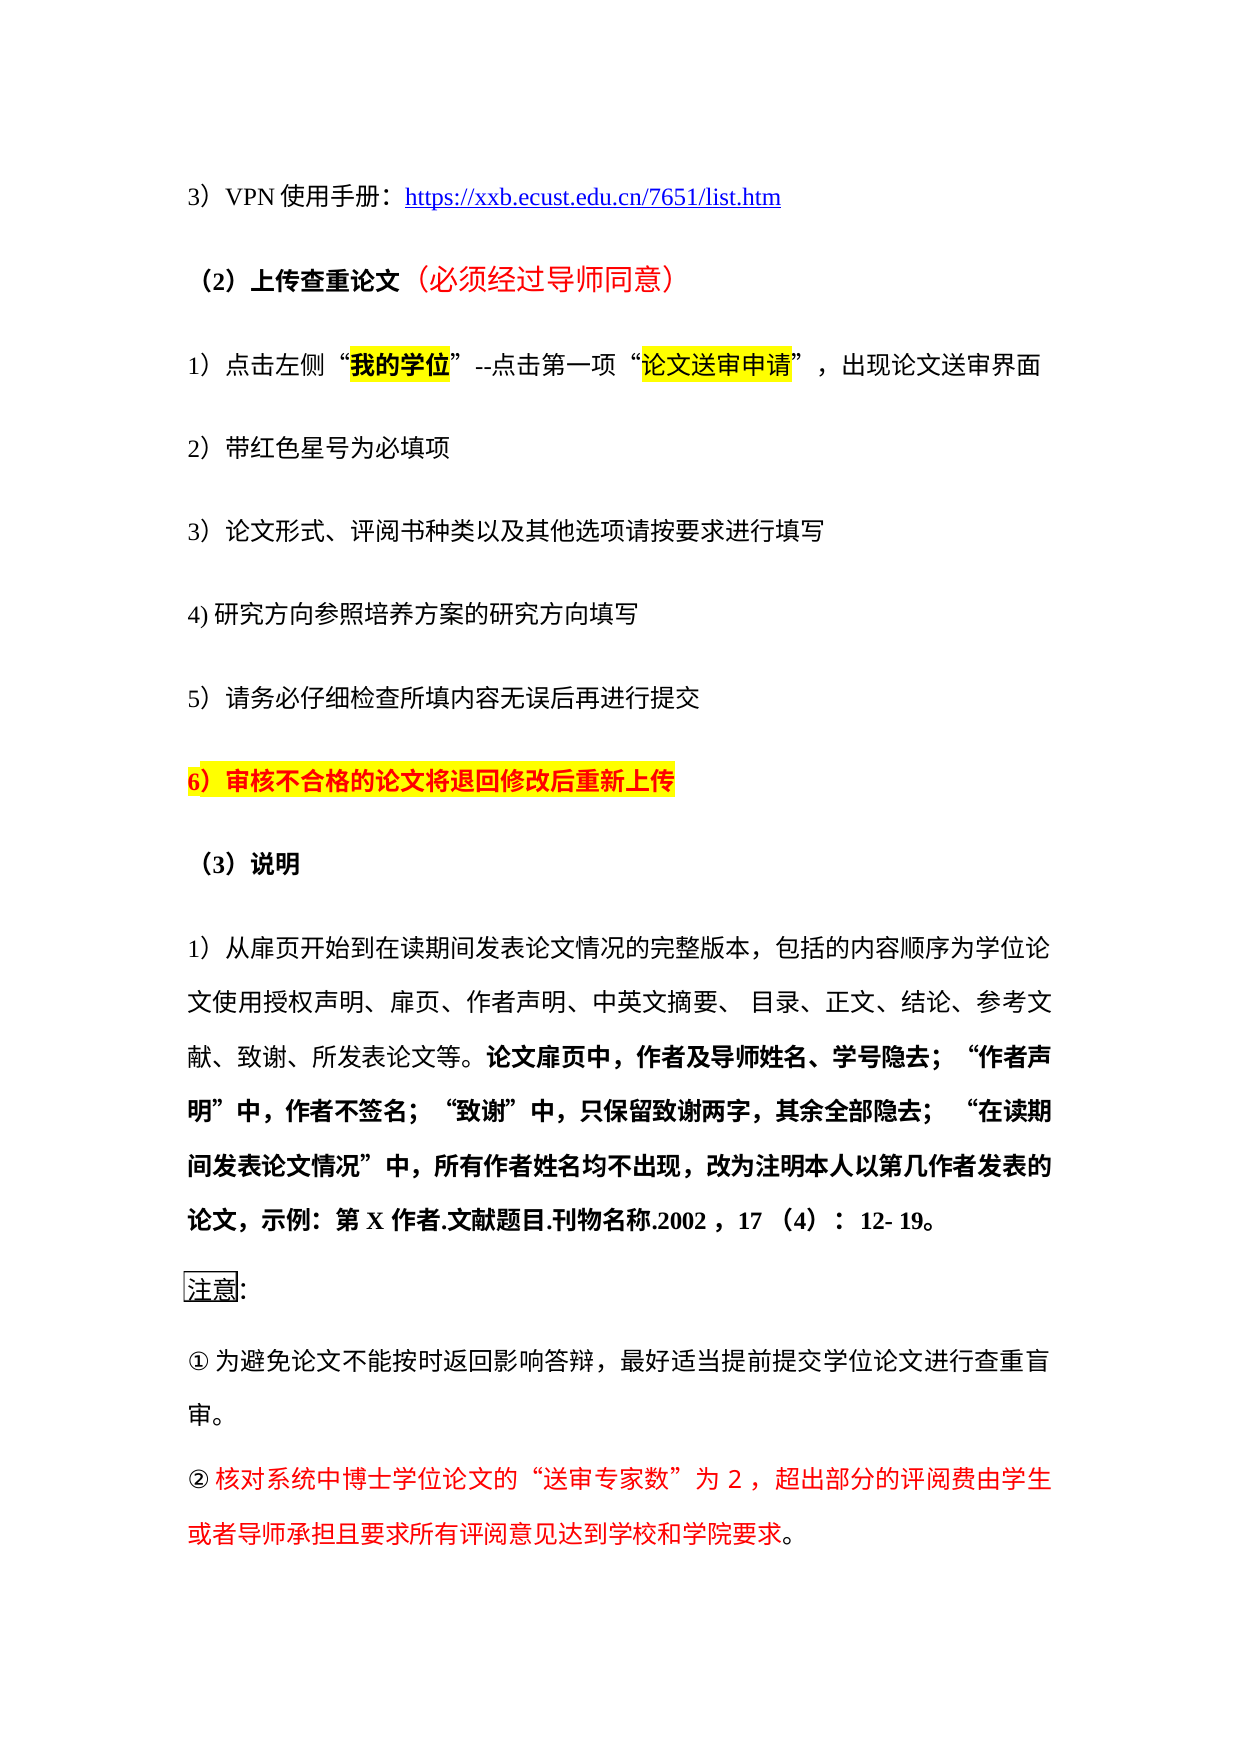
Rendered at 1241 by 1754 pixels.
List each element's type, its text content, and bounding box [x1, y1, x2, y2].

text 1）从扉页开始到在读期间发表论文情况的完整版本，包括的内容顺序为学位论文使用授权声明、扉页、作者声明、中英文摘要、 目录、正文、结论、参考文献、致谢、所发表论文等。论文扉页中，作者及导师姓名、学号隐去；“作者声明”中，作者不签名；“致谢”中，只保留致谢两字，其余全部隐去； “在读期间发表论文情况”中，所有作者姓名均不出现，改为注明本人以第几作者发表的论文，示例：第 X 作者.文献题目.刊物名称.2002 ，17 （4）：12- 19。 [187, 928, 1053, 1237]
text 1）点击左侧“我的学位”--点击第一项“论文送审申请”，出现论文送审界面 [187, 331, 1053, 396]
picture [183, 1271, 238, 1302]
text 4) 研究方向参照培养方案的研究方向填写 [187, 581, 1053, 646]
text 3）VPN使用手册：https://xxb.ecust.edu.cn/7651/list.htm [187, 162, 1053, 227]
text 6）审核不合格的论文将退回修改后重新上传 [187, 747, 1053, 812]
text （3）说明 [187, 830, 1053, 895]
text 3）论文形式、评阅书种类以及其他选项请按要求进行填写 [187, 497, 1053, 562]
text ②核对系统中博士学位论文的“送审专家数”为 2 ，超出部分的评阅费由学生或者导师承担且要求所有评阅意见达到学校和学院要求。 [187, 1460, 1053, 1550]
text ①为避免论文不能按时返回影响答辩，最好适当提前提交学位论文进行查重盲审。 [187, 1341, 1053, 1432]
text 2）带红色星号为必填项 [187, 414, 1053, 479]
text 5）请务必仔细检查所填内容无误后再进行提交 [187, 664, 1053, 729]
text 注意： [187, 1270, 1053, 1306]
text （2）上传查重论文（必须经过导师同意） [187, 245, 1053, 310]
